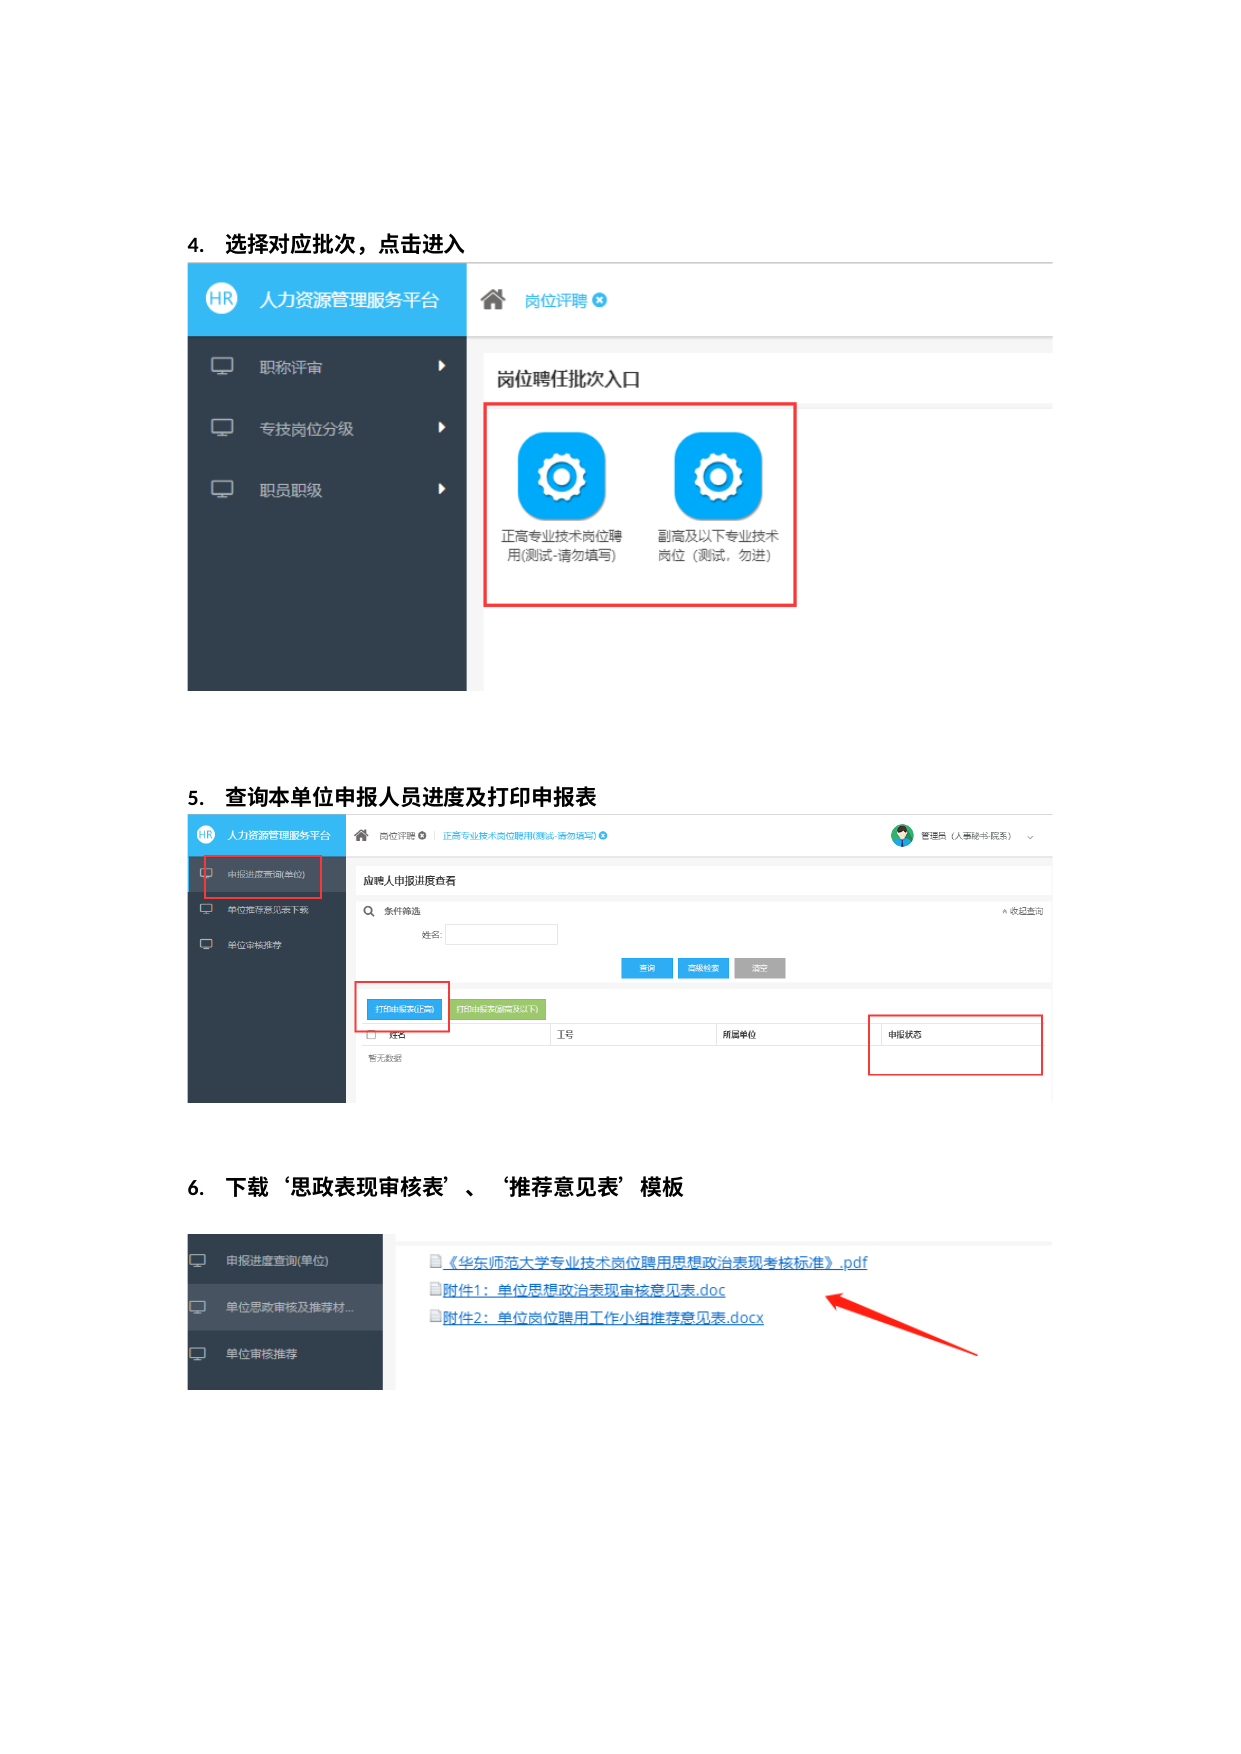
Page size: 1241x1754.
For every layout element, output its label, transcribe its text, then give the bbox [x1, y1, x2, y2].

picture [187, 1234, 1052, 1390]
list 查询本单位申报人员进度及打印申报表 [187, 779, 1053, 812]
picture [187, 812, 1053, 1103]
list 选择对应批次，点击进入 [187, 227, 1053, 259]
list 下载‘思政表现审核表’、‘推荐意见表’模板 [187, 1169, 1053, 1202]
picture [187, 259, 1053, 691]
